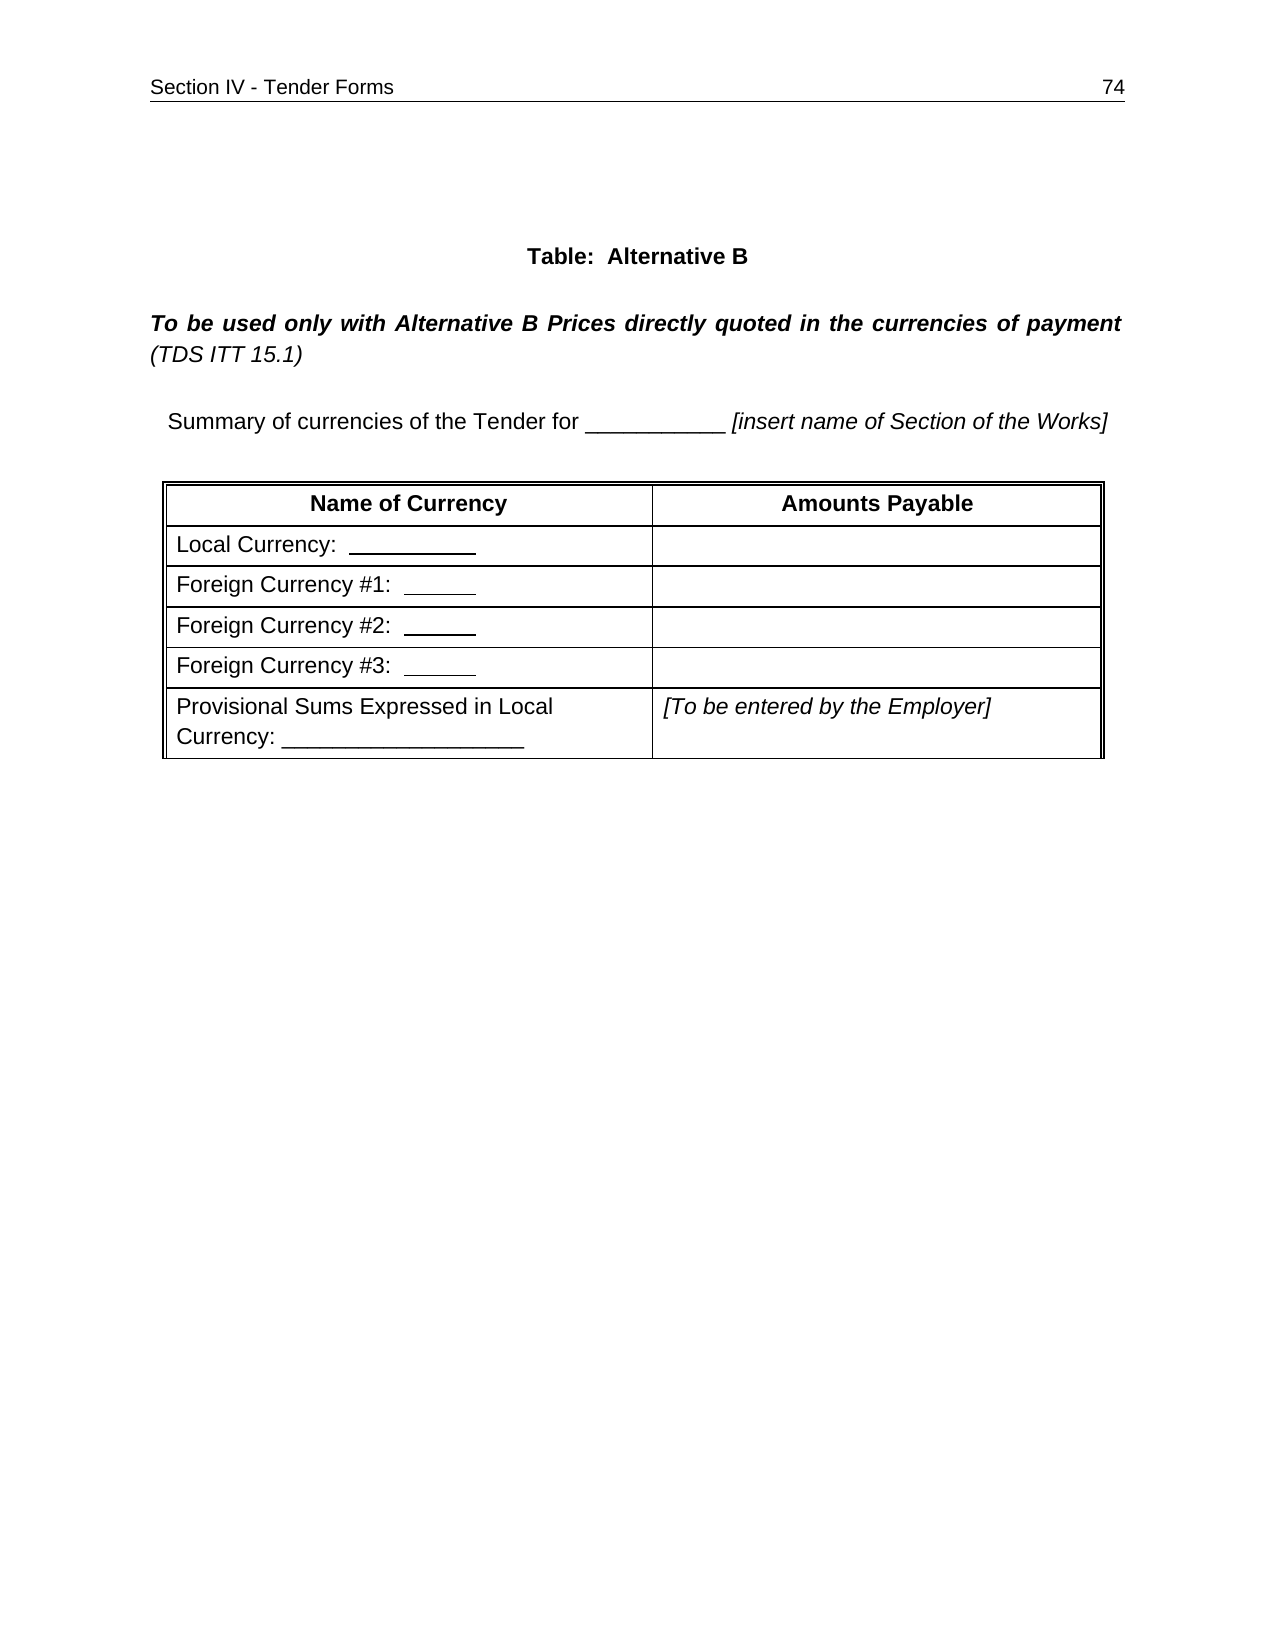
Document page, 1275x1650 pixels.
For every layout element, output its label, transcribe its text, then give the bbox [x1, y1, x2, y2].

table_cell [653, 567, 1100, 606]
table_cell [653, 527, 1100, 565]
table_cell Foreign Currency #1: [167, 567, 652, 606]
table_cell Foreign Currency #3: [167, 648, 652, 687]
text Table: Alternative B [150, 243, 1125, 269]
text To be used only with Alternative B Prices directly quoted in the currencies of payment (TDS ITT 15.1) [150, 310, 1125, 367]
text Summary of currencies of the Tender for ___________ [insert name of Section of the Works] [150, 408, 1125, 435]
table_cell Provisional Sums Expressed in Local Currency: ___________________ [167, 689, 652, 758]
table_header Name of Currency [167, 486, 652, 525]
table_cell Local Currency: [167, 527, 652, 565]
table_cell [To be entered by the Employer] [653, 689, 1100, 758]
table_cell [653, 608, 1100, 646]
table_cell Foreign Currency #2: [167, 608, 652, 646]
table_header Amounts Payable [653, 486, 1100, 525]
table_cell [653, 648, 1100, 687]
